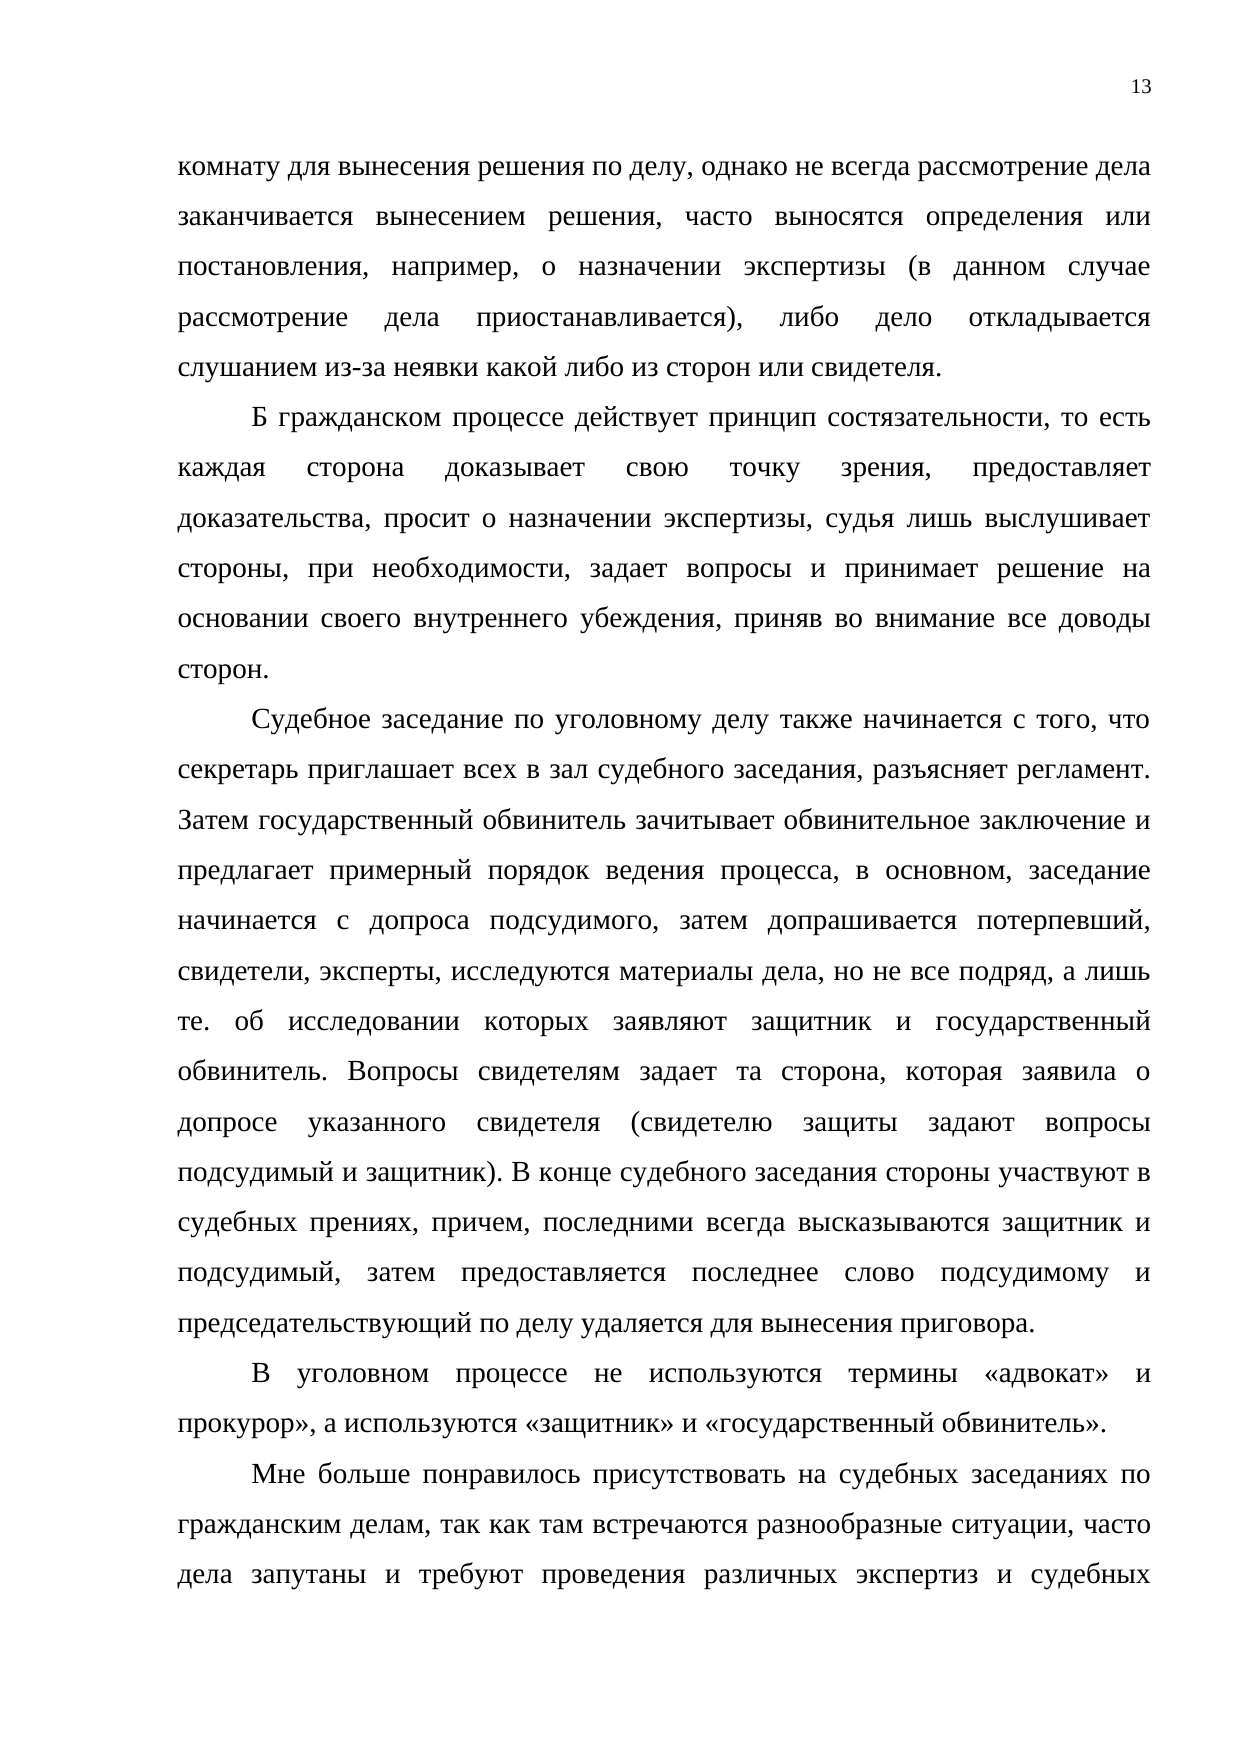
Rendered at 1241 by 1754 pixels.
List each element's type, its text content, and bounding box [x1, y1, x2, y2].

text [177, 148, 1152, 382]
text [177, 1456, 1152, 1590]
text Судебное заседание по уголовному делу также начинается с того, что секретарь приглашает всех в зал судебного заседания, разъясняет регламент. Затем государственный обвинитель зачитывает обвинительное заключение и предлагает примерный порядок ведения процесса, в основном, заседание начинается с допроса подсудимого, затем допрашивается потерпевший, свидетели, эксперты, исследуются материалы дела, но не все подряд, а лишь те. об исследовании которых заявляют защитник и государственный обвинитель. Вопросы свидетелям задает та сторона, которая заявила о допросе указанного свидетеля (свидетелю защиты задают вопросы подсудимый и защитник). В конце судебного заседания стороны участвуют в судебных прениях, причем, последними всегда высказываются защитник и подсудимый, затем предоставляется последнее слово подсудимому и председательствующий по делу удаляется для вынесения приговора. [177, 701, 1152, 1338]
text Б гражданском процессе действует принцип состязательности, то есть каждая сторона доказывает свою точку зрения, предоставляет доказательства, просит о назначении экспертизы, судья лишь выслушивает стороны, при необходимости, задает вопросы и принимает решение на основании своего внутреннего убеждения, приняв во внимание все доводы сторон. [177, 399, 1152, 684]
text В уголовном процессе не используются термины «адвокат» и прокурор», а используются «защитник» и «государственный обвинитель». [177, 1355, 1152, 1439]
